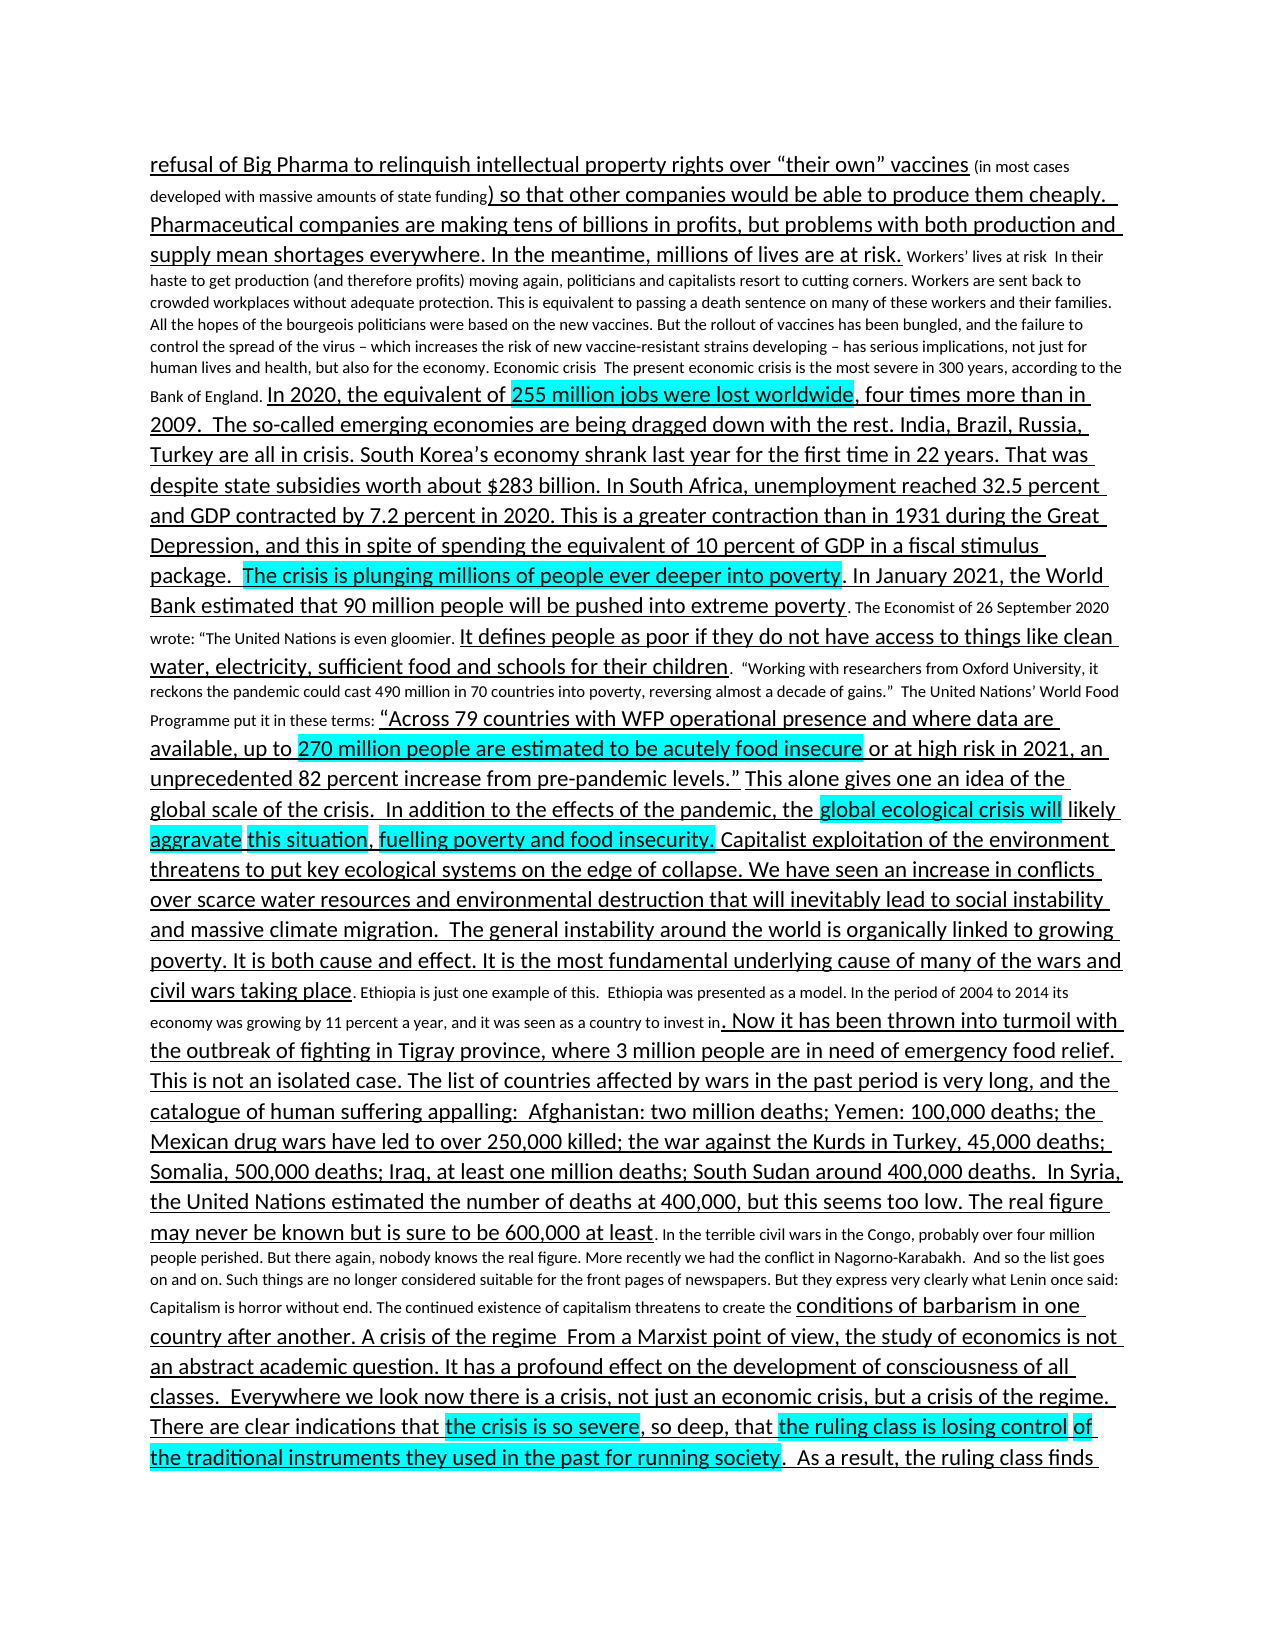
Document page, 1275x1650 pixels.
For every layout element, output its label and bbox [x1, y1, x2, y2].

text [150, 150, 1125, 1471]
